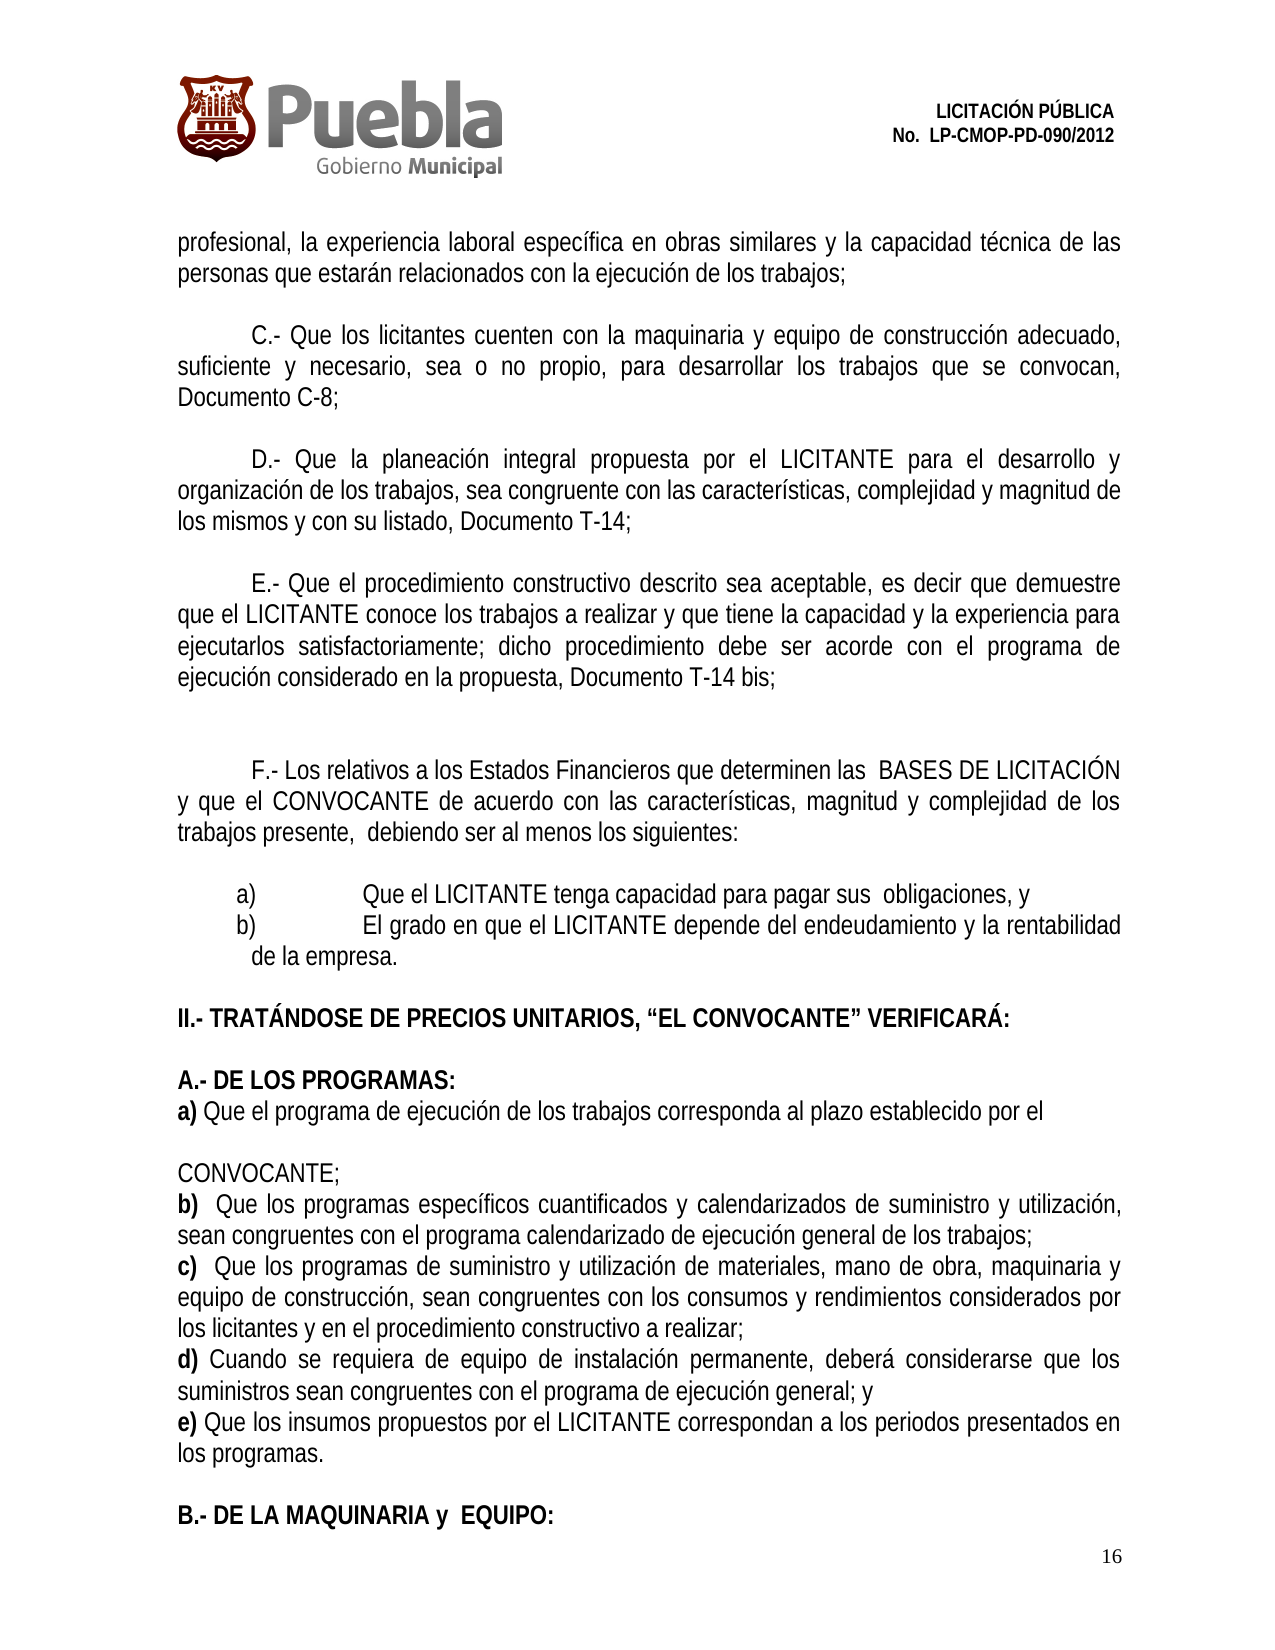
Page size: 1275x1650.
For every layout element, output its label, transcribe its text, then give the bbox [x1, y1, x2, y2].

text CONVOCANTE; [177, 1157, 1122, 1188]
text d) Cuando se requiera de equipo de instalación permanente, deberá considerarse que los suministros sean congruentes con el programa de ejecución general; y [177, 1344, 1122, 1406]
text e) Que los insumos propuestos por el LICITANTE correspondan a los periodos presentados en los programas. [177, 1406, 1122, 1468]
text b) Que los programas específicos cuantificados y calendarizados de suministro y utilización, sean congruentes con el programa calendarizado de ejecución general de los trabajos; [177, 1188, 1122, 1251]
text a) Que el programa de ejecución de los trabajos corresponda al plazo establecido por el [177, 1095, 1122, 1126]
text C.- Que los licitantes cuenten con la maquinaria y equipo de construcción adecuado, suficiente y necesario, sea o no propio, para desarrollar los trabajos que se convocan, Documento C-8; [177, 319, 1122, 412]
list Que el LICITANTE tenga capacidad para pagar sus obligaciones, y [236, 878, 1122, 909]
text B.- DE LA MAQUINARIA y EQUIPO: [177, 1499, 1122, 1530]
text II.- TRATÁNDOSE DE PRECIOS UNITARIOS, “EL CONVOCANTE” VERIFICARÁ: [177, 1002, 1122, 1033]
text c) Que los programas de suministro y utilización de materiales, mano de obra, maquinaria y equipo de construcción, sean congruentes con los consumos y rendimientos considerados por los licitantes y en el procedimiento constructivo a realizar; [177, 1251, 1122, 1344]
text A.- DE LOS PROGRAMAS: [177, 1064, 1122, 1095]
text F.- Los relativos a los Estados Financieros que determinen las BASES DE LICITACIÓN y que el CONVOCANTE de acuerdo con las características, magnitud y complejidad de los trabajos presente, debiendo ser al menos los siguientes: [177, 754, 1122, 847]
text E.- Que el procedimiento constructivo descrito sea aceptable, es decir que demuestre que el LICITANTE conoce los trabajos a realizar y que tiene la capacidad y la experiencia para ejecutarlos satisfactoriamente; dicho procedimiento debe ser acorde con el programa de ejecución considerado en la propuesta, Documento T-14 bis; [177, 568, 1122, 692]
list El grado en que el LICITANTE depende del endeudamiento y la rentabilidad de la empresa. [236, 909, 1122, 971]
picture [177, 75, 502, 178]
text D.- Que la planeación integral propuesta por el LICITANTE para el desarrollo y organización de los trabajos, sea congruente con las características, complejidad y magnitud de los mismos y con su listado, Documento T-14; [177, 443, 1122, 537]
